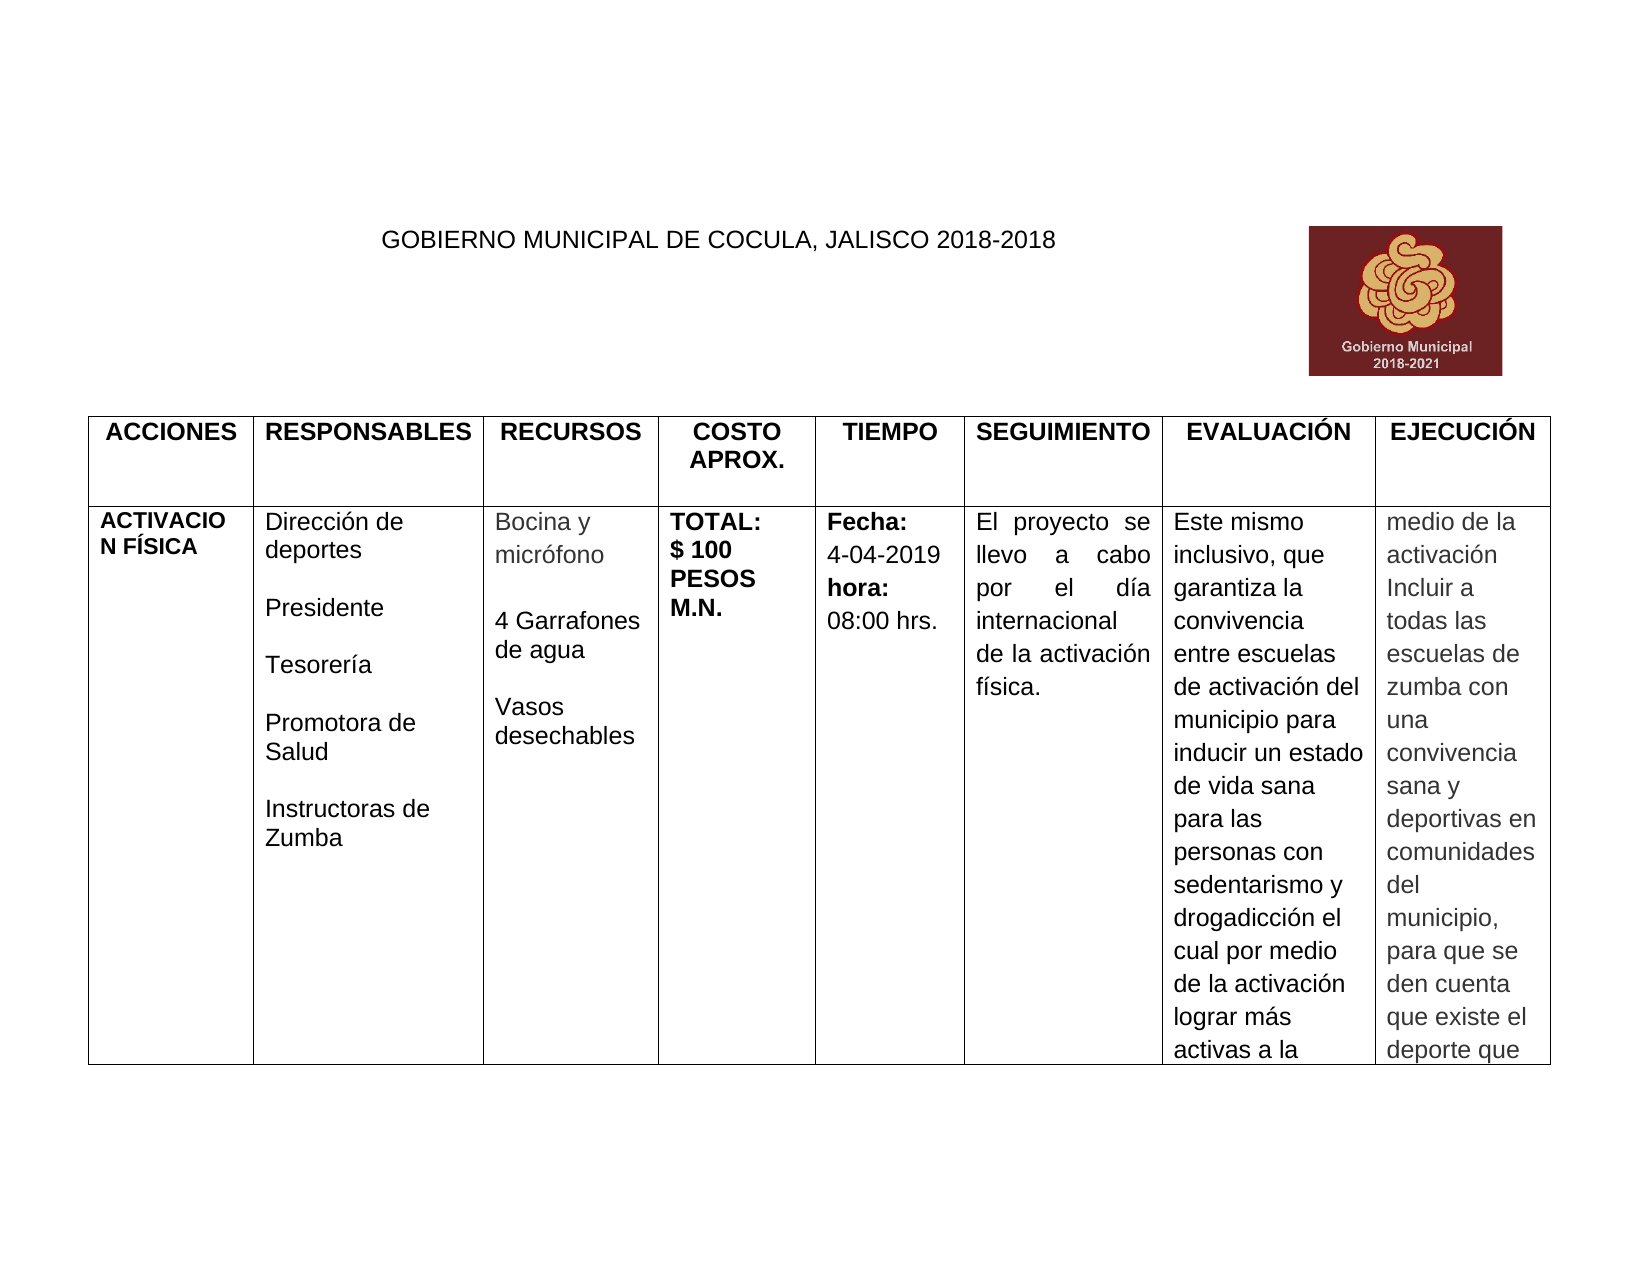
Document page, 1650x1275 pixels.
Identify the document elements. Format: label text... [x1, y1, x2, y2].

text GOBIERNO MUNICIPAL DE COCULA, JALISCO 2018-2018 [148, 225, 1502, 254]
table_cell ACTIVACION FÍSICA [89, 507, 253, 1064]
picture [1308, 226, 1503, 376]
table_header EVALUACIÓN [1163, 417, 1375, 506]
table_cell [484, 507, 658, 1064]
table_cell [965, 507, 1162, 1064]
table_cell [254, 507, 483, 1064]
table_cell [1376, 507, 1550, 1064]
table_header COSTO APROX. [659, 417, 815, 506]
table_header RECURSOS [484, 417, 658, 506]
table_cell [659, 507, 815, 1064]
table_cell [816, 507, 964, 1064]
table_header SEGUIMIENTO [965, 417, 1162, 506]
table_header ACCIONES [89, 417, 253, 506]
table_header EJECUCIÓN [1376, 417, 1550, 506]
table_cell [1163, 507, 1375, 1064]
table_header TIEMPO [816, 417, 964, 506]
table_header RESPONSABLES [254, 417, 483, 506]
